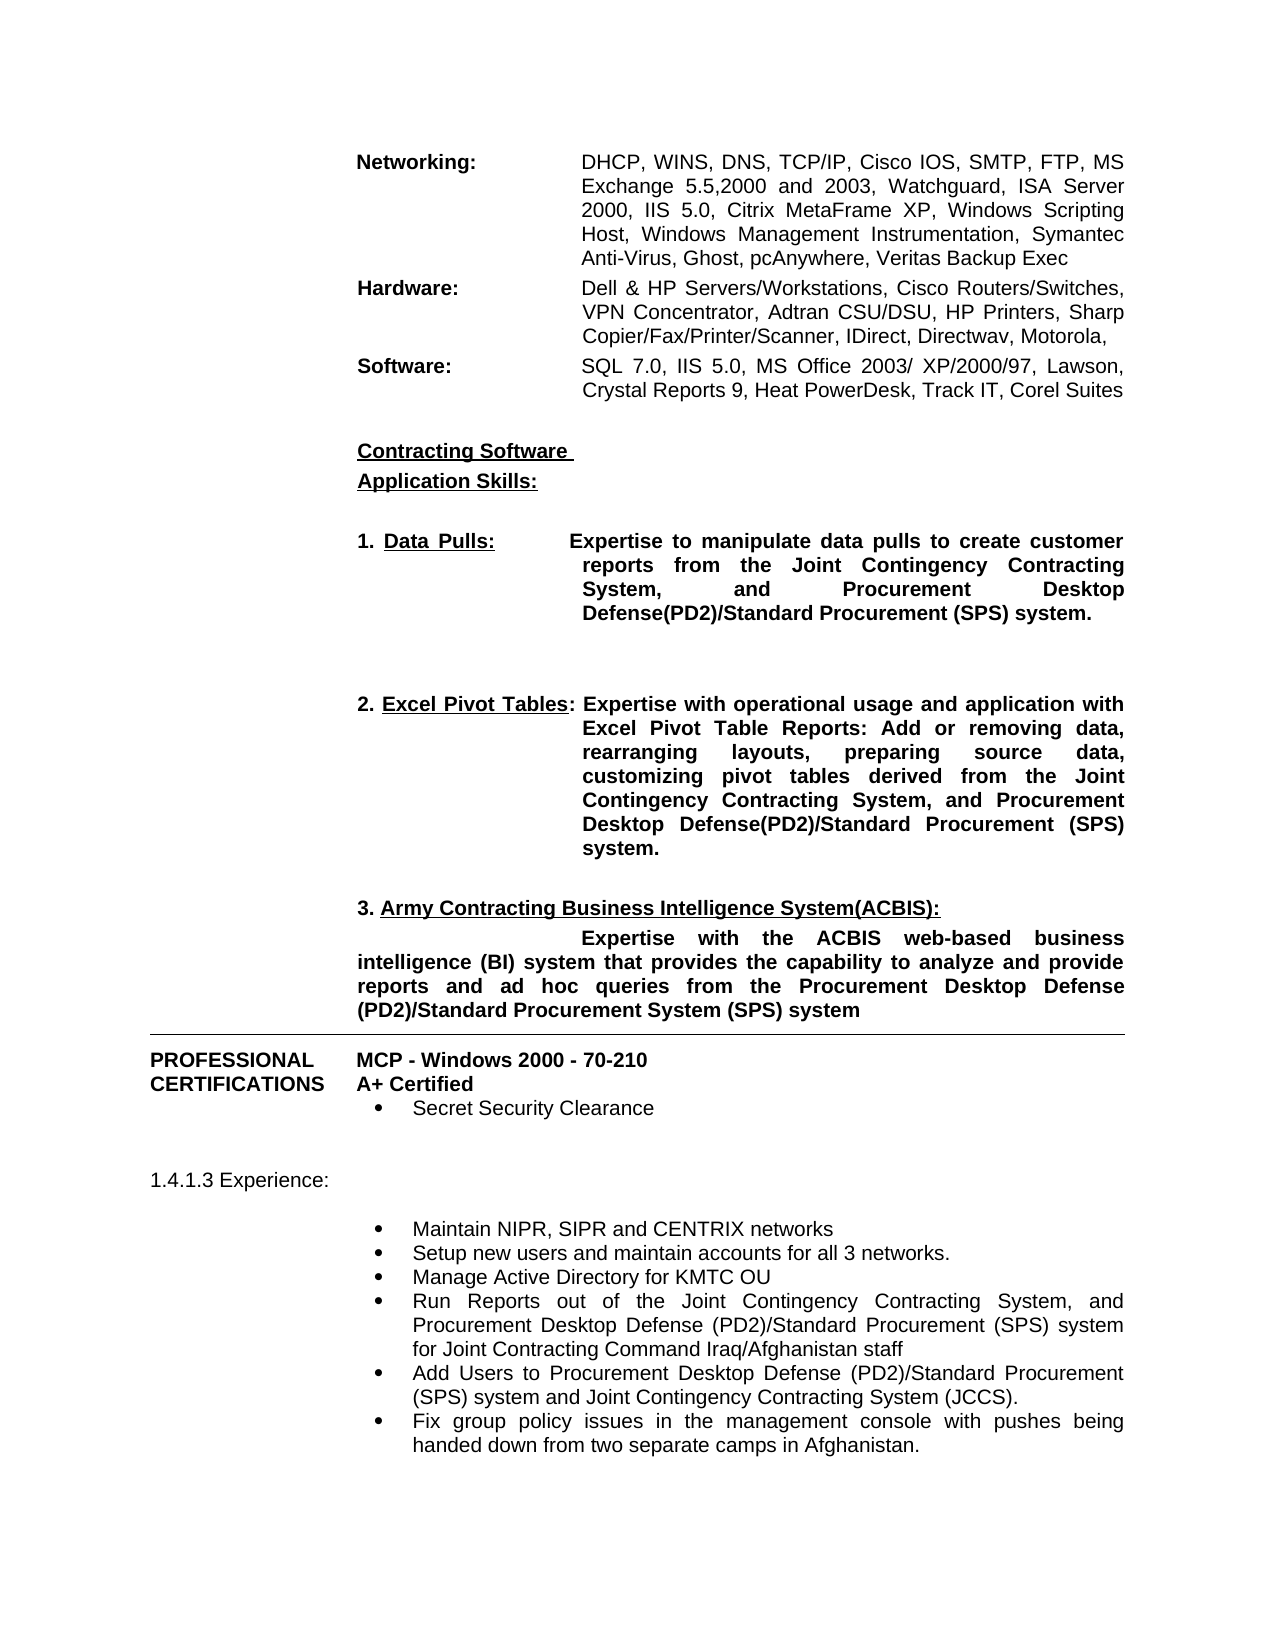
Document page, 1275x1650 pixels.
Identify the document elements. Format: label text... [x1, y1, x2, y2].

text Add Users to Procurement Desktop Defense (PD2)/Standard Procurement (SPS) system and Joint Contingency Contracting System (JCCS). [375, 1361, 1125, 1409]
text 1. Data Pulls: Expertise to manipulate data pulls to create customer reports from the Joint Contingency Contracting System, and Procurement Desktop Defense(PD2)/Standard Procurement (SPS) system. [357, 529, 1125, 625]
text Contracting Software [357, 438, 1125, 462]
text Software: SQL 7.0, IIS 5.0, MS Office 2003/ XP/2000/97, Lawson, Crystal Reports 9, Heat PowerDesk, Track IT, Corel Suites [357, 354, 1125, 402]
text 1.4.1.3 Experience: [150, 1168, 1125, 1192]
text CERTIFICATIONS A+ Certified [150, 1072, 1125, 1096]
text Fix group policy issues in the management console with pushes being handed down from two separate camps in Afghanistan. [375, 1409, 1125, 1457]
text Expertise with the ACBIS web-based business intelligence (BI) system that provides the capability to analyze and provide reports and ad hoc queries from the Procurement Desktop Defense (PD2)/Standard Procurement System (SPS) system [357, 926, 1125, 1022]
text Secret Security Clearance [375, 1096, 1125, 1120]
text Maintain NIPR, SIPR and CENTRIX networks [375, 1217, 1125, 1241]
text Application Skills: [357, 469, 1125, 493]
text 3. Army Contracting Business Intelligence System(ACBIS): [357, 896, 1125, 920]
text Run Reports out of the Joint Contingency Contracting System, and Procurement Desktop Defense (PD2)/Standard Procurement (SPS) system for Joint Contracting Command Iraq/Afghanistan staff [375, 1289, 1125, 1361]
text PROFESSIONAL MCP - Windows 2000 - 70-210 [150, 1035, 1125, 1072]
text Hardware: Dell & HP Servers/Workstations, Cisco Routers/Switches, VPN Concentrator, Adtran CSU/DSU, HP Printers, Sharp Copier/Fax/Printer/Scanner, IDirect, Directwav, Motorola, [357, 276, 1125, 348]
text 2. Excel Pivot Tables: Expertise with operational usage and application with Excel Pivot Table Reports: Add or removing data, rearranging layouts, preparing source data, customizing pivot tables derived from the Joint Contingency Contracting System, and Procurement Desktop Defense(PD2)/Standard Procurement (SPS) system. [357, 692, 1125, 859]
text Networking: DHCP, WINS, DNS, TCP/IP, Cisco IOS, SMTP, FTP, MS Exchange 5.5,2000 and 2003, Watchguard, ISA Server 2000, IIS 5.0, Citrix MetaFrame XP, Windows Scripting Host, Windows Management Instrumentation, Symantec Anti-Virus, Ghost, pcAnywhere, Veritas Backup Exec [150, 150, 1125, 270]
text Setup new users and maintain accounts for all 3 networks. [375, 1241, 1125, 1265]
text Manage Active Directory for KMTC OU [375, 1265, 1125, 1289]
